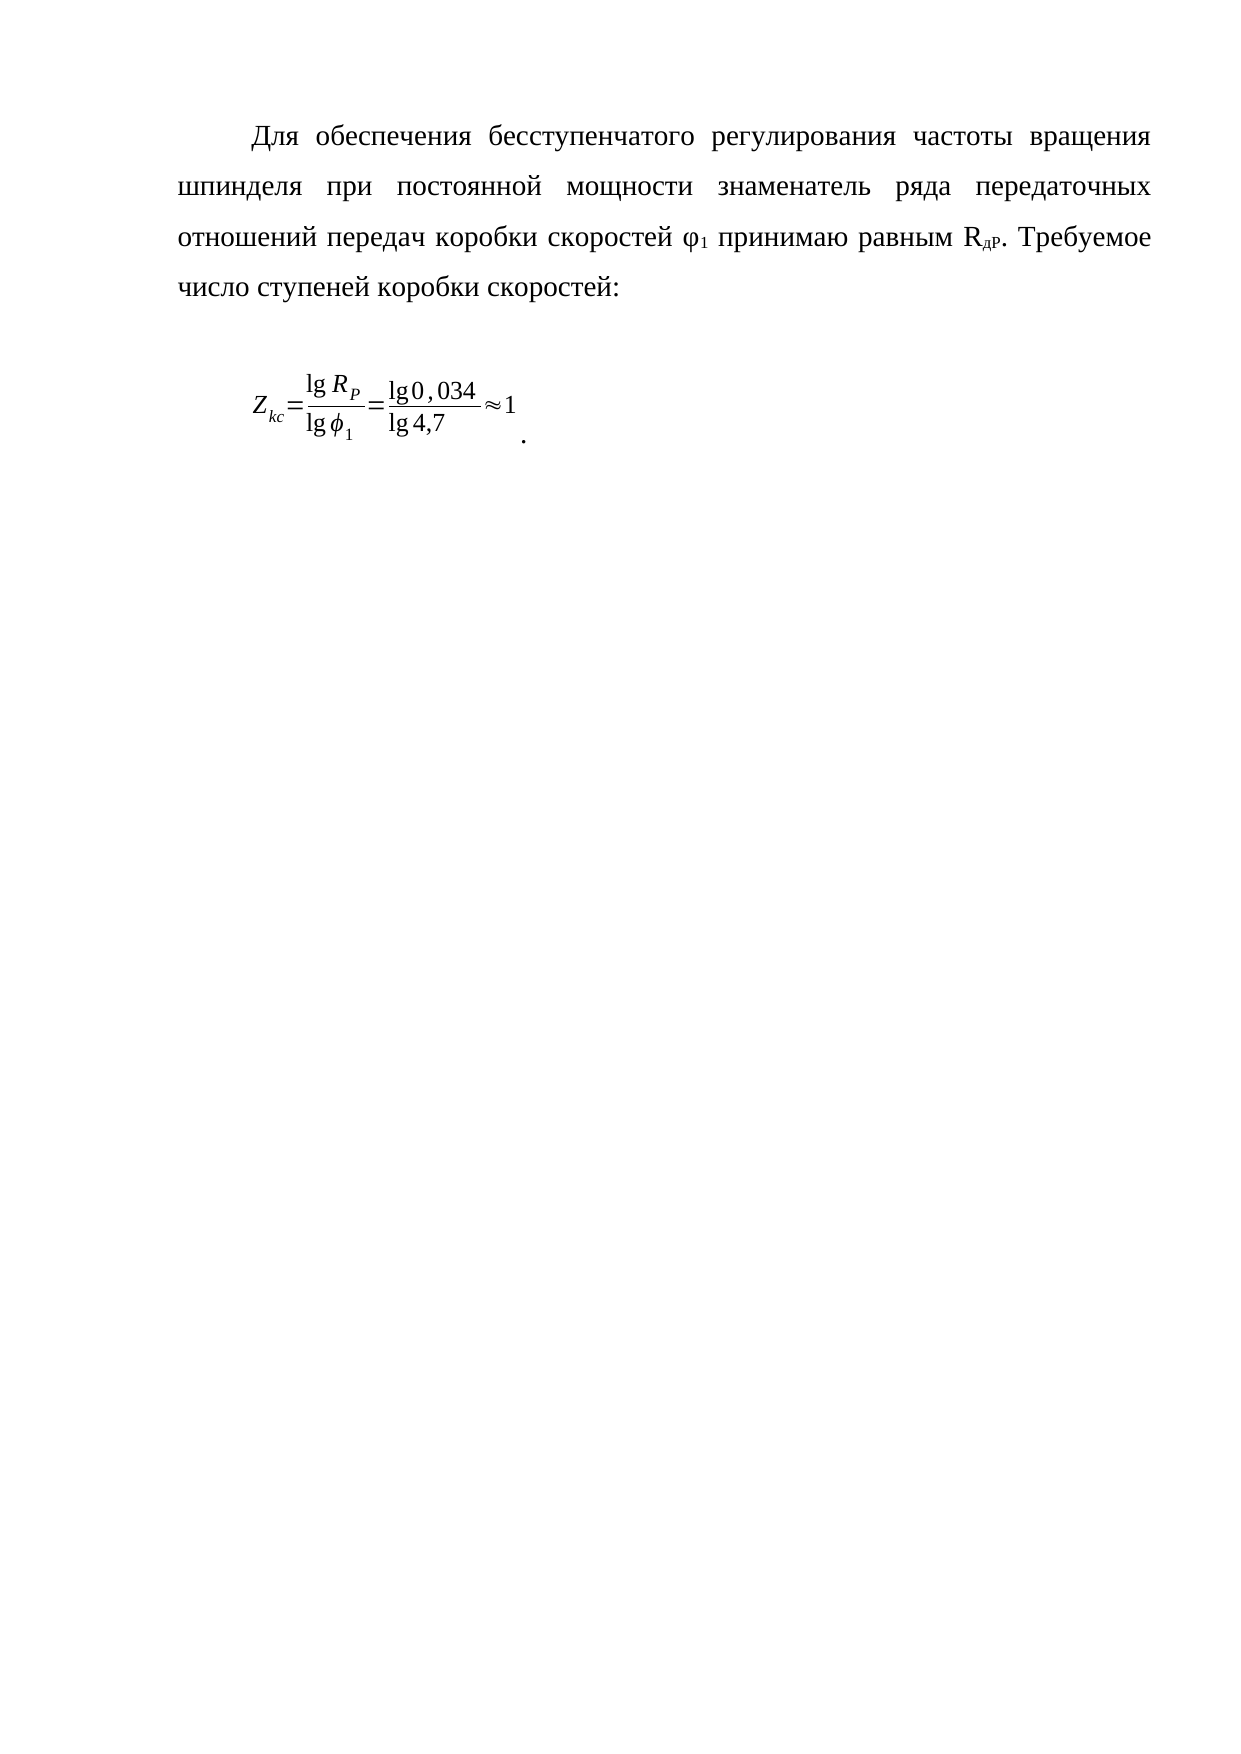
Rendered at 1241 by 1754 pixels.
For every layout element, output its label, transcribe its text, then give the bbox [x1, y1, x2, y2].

text . [177, 370, 1152, 449]
text Для обеспечения бесступенчатого регулирования частоты вращения шпинделя при постоянной мощности знаменатель ряда передаточных отношений передач коробки скоростей φ1 принимаю равным RдР. Требуемое число ступеней коробки скоростей: [177, 118, 1152, 303]
